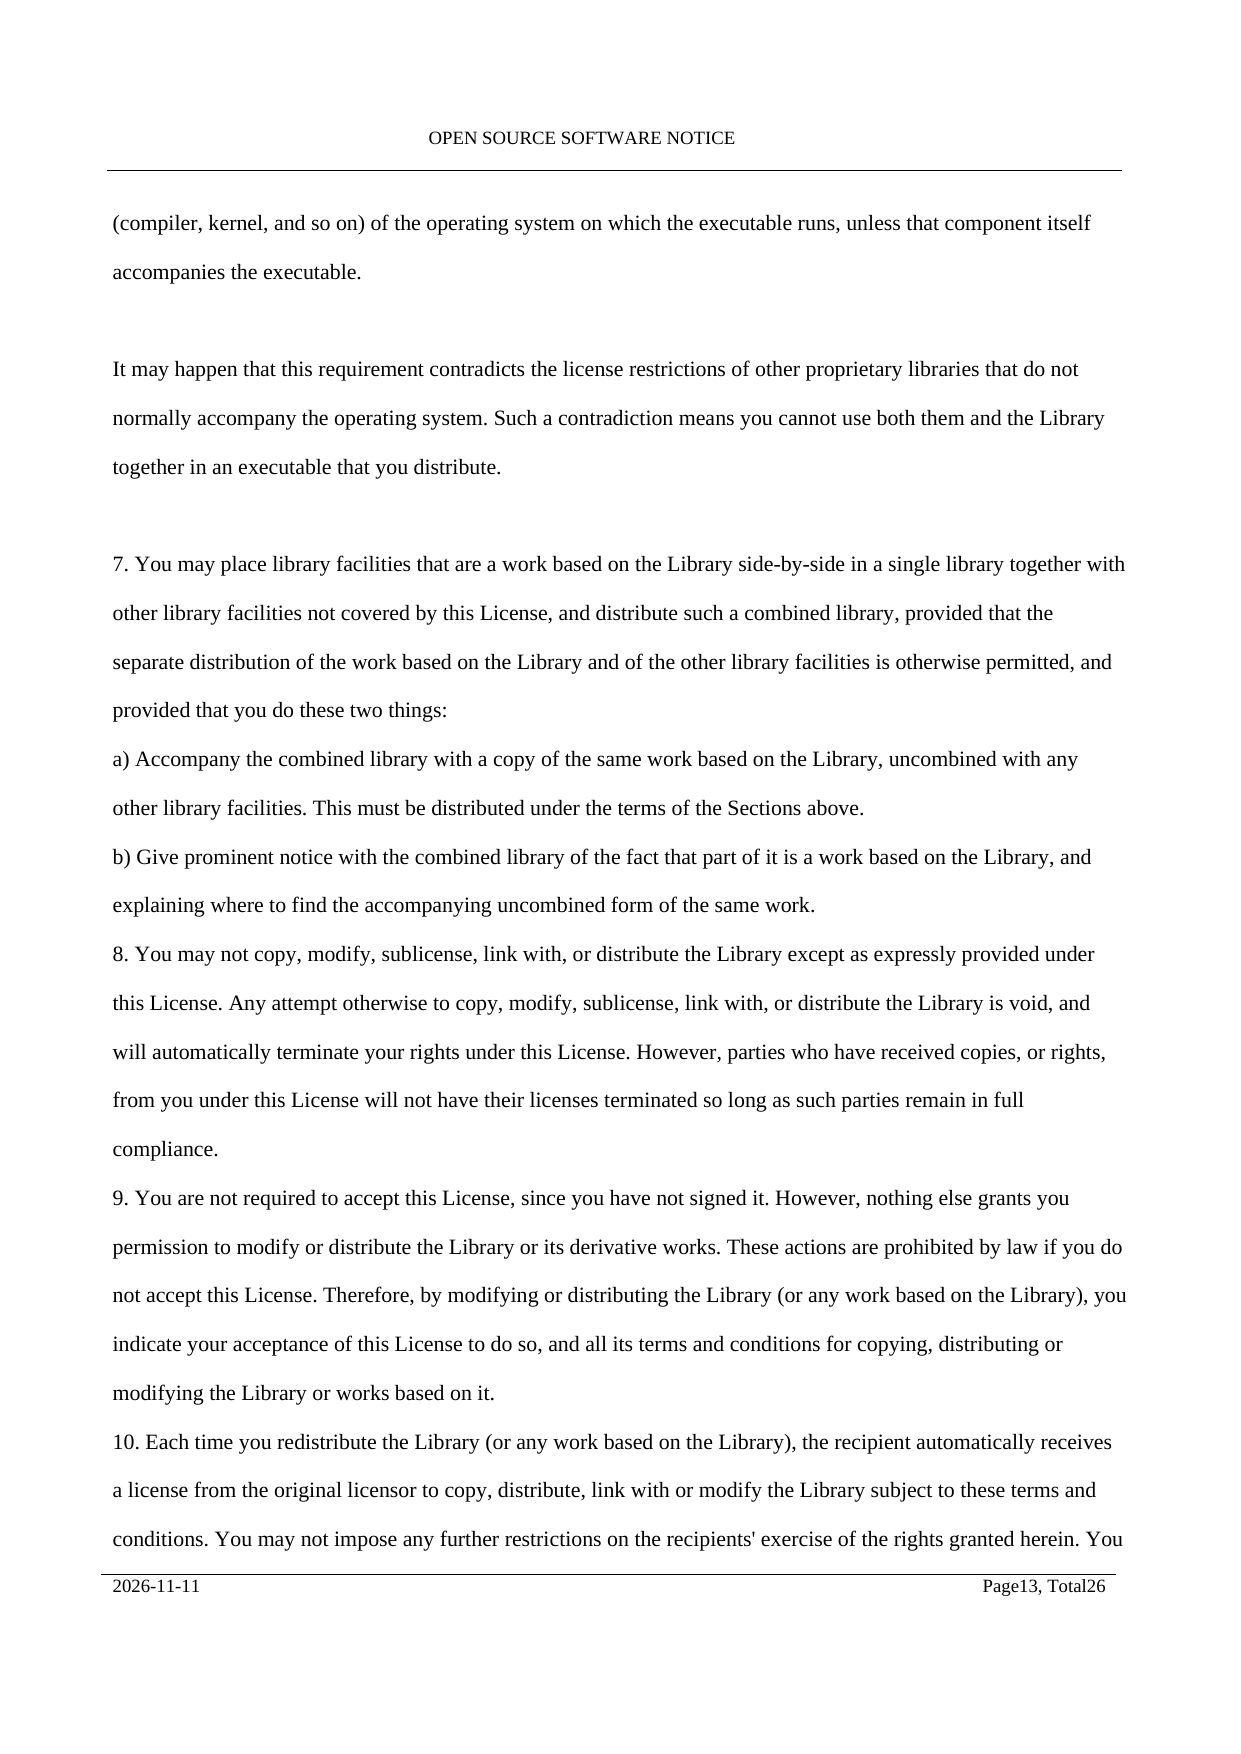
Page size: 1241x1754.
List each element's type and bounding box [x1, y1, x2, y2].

text [112, 206, 1128, 1555]
